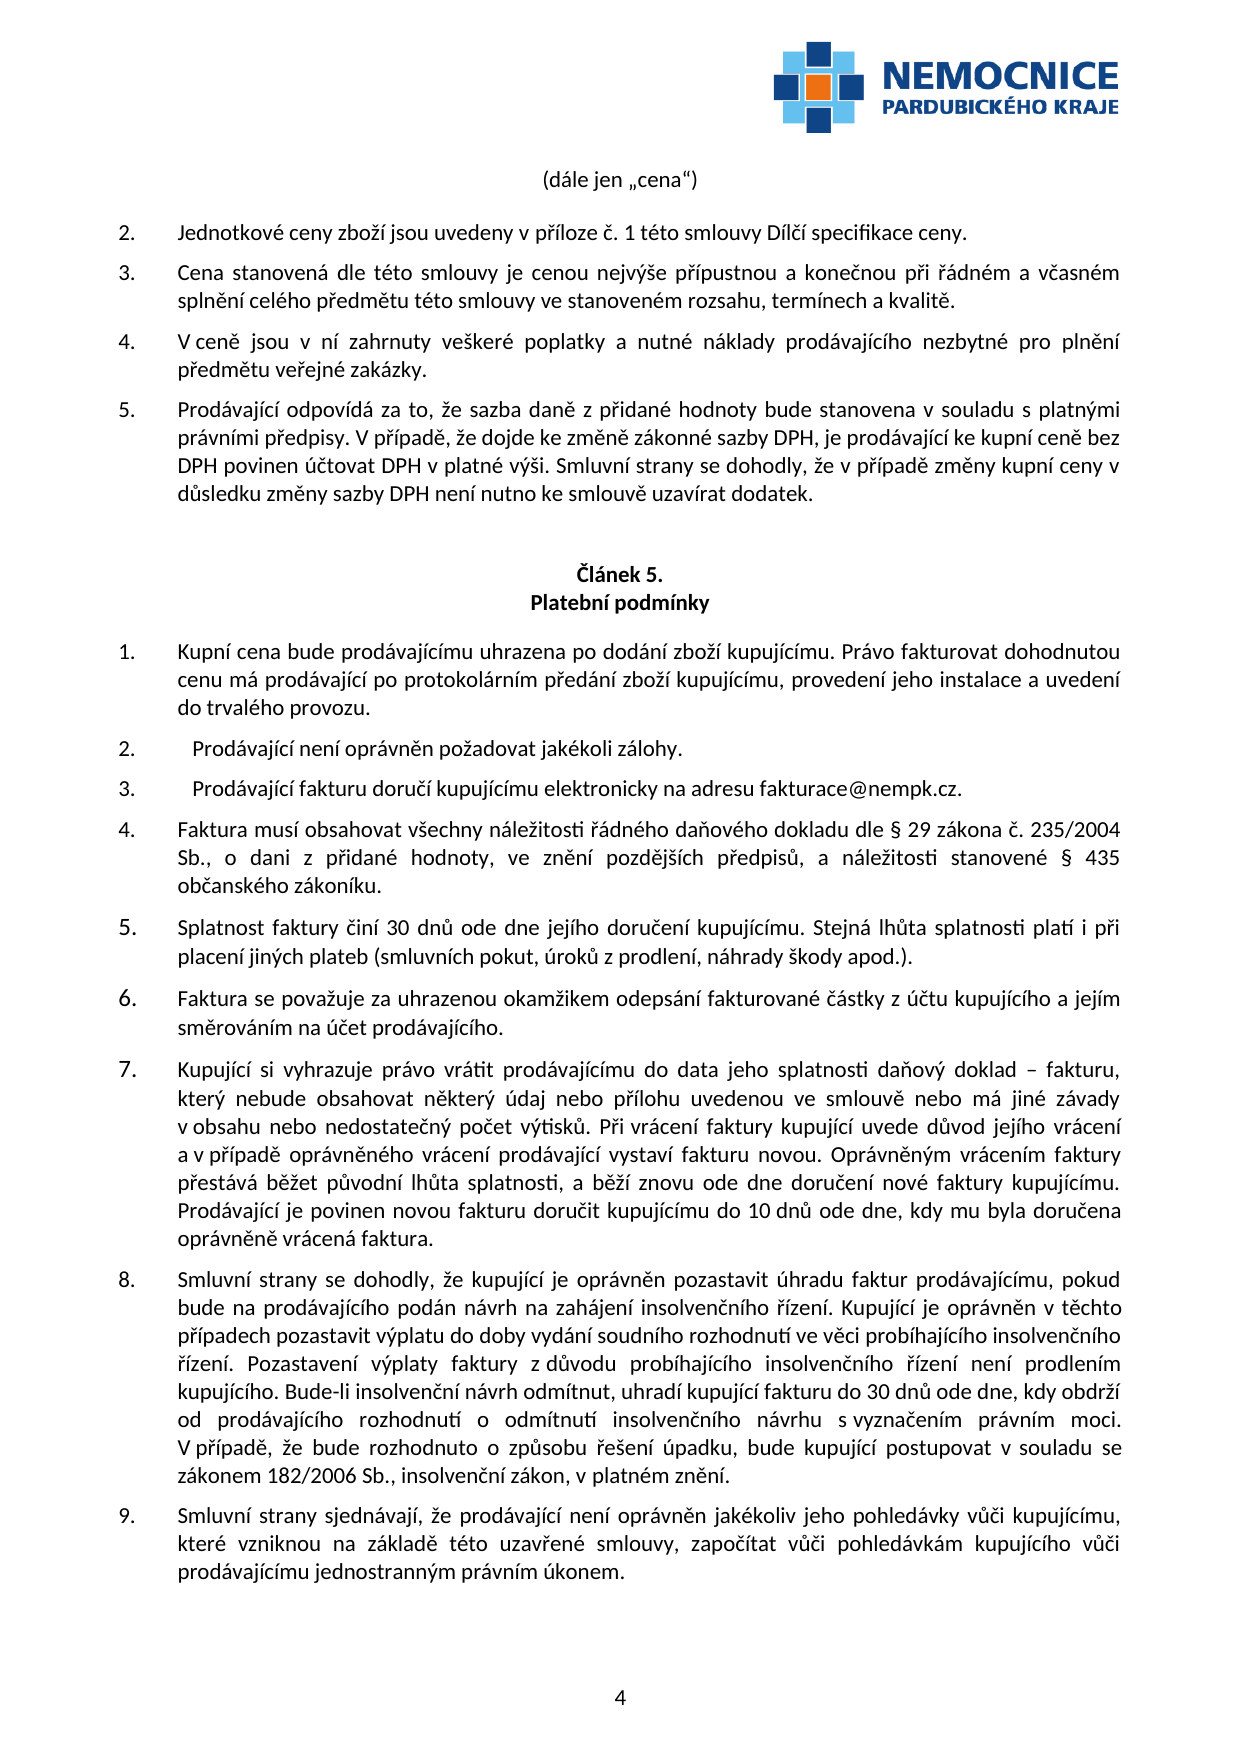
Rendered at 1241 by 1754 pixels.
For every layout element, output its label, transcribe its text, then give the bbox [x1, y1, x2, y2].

list Smluvní strany se dohodly, že kupující je oprávněn pozastavit úhradu faktur prodávajícímu, pokud bude na prodávajícího podán návrh na zahájení insolvenčního řízení. Kupující je oprávněn v těchto případech pozastavit výplatu do doby vydání soudního rozhodnutí ve věci probíhajícího insolvenčního řízení. Pozastavení výplaty faktury z důvodu probíhajícího insolvenčního řízení není prodlením kupujícího. Bude-li insolvenční návrh odmítnut, uhradí kupující fakturu do 30 dnů ode dne, kdy obdrží od prodávajícího rozhodnutí o odmítnutí insolvenčního návrhu s vyznačením právním moci. V případě, že bude rozhodnuto o způsobu řešení úpadku, bude kupující postupovat v souladu se zákonem 182/2006 Sb., insolvenční zákon, v platném znění. [118, 1265, 1122, 1489]
picture [772, 40, 1119, 134]
text 2. Jednotkové ceny zboží jsou uvedeny v příloze č. 1 této smlouvy Dílčí specifikace ceny. [118, 218, 1122, 246]
text 5. Prodávající odpovídá za to, že sazba daně z přidané hodnoty bude stanovena v souladu s platnými právními předpisy. V případě, že dojde ke změně zákonné sazby DPH, je prodávající ke kupní ceně bez DPH povinen účtovat DPH v platné výši. Smluvní strany se dohodly, že v případě změny kupní ceny v důsledku změny sazby DPH není nutno ke smlouvě uzavírat dodatek. [118, 395, 1122, 507]
list Kupní cena bude prodávajícímu uhrazena po dodání zboží kupujícímu. Právo fakturovat dohodnutou cenu má prodávající po protokolárním předání zboží kupujícímu, provedení jeho instalace a uvedení do trvalého provozu. [118, 637, 1122, 721]
text Platební podmínky [118, 588, 1122, 617]
list Kupující si vyhrazuje právo vrátit prodávajícímu do data jeho splatnosti daňový doklad – fakturu, který nebude obsahovat některý údaj nebo přílohu uvedenou ve smlouvě nebo má jiné závady v obsahu nebo nedostatečný počet výtisků. Při vrácení faktury kupující uvede důvod jejího vrácení a v případě oprávněného vrácení prodávající vystaví fakturu novou. Oprávněným vrácením faktury přestává běžet původní lhůta splatnosti, a běží znovu ode dne doručení nové faktury kupujícímu. Prodávající je povinen novou fakturu doručit kupujícímu do 10 dnů ode dne, kdy mu byla doručena oprávněně vrácená faktura. [118, 1054, 1122, 1252]
list Splatnost faktury činí 30 dnů ode dne jejího doručení kupujícímu. Stejná lhůta splatnosti platí i při placení jiných plateb (smluvních pokut, úroků z prodlení, náhrady škody apod.). [118, 912, 1122, 970]
list Smluvní strany sjednávají, že prodávající není oprávněn jakékoliv jeho pohledávky vůči kupujícímu, které vzniknou na základě této uzavřené smlouvy, započítat vůči pohledávkám kupujícího vůči prodávajícímu jednostranným právním úkonem. [118, 1501, 1122, 1586]
list Prodávající není oprávněn požadovat jakékoli zálohy. [118, 734, 1122, 762]
list Prodávající fakturu doručí kupujícímu elektronicky na adresu fakturace@nempk.cz. [118, 774, 1122, 802]
list Faktura se považuje za uhrazenou okamžikem odepsání fakturované částky z účtu kupujícího a jejím směrováním na účet prodávajícího. [118, 983, 1122, 1041]
text Článek 5. [118, 561, 1122, 588]
text (dále jen „cena“) [118, 165, 1122, 193]
text 3. Cena stanovená dle této smlouvy je cenou nejvýše přípustnou a konečnou při řádném a včasném splnění celého předmětu této smlouvy ve stanoveném rozsahu, termínech a kvalitě. [118, 258, 1122, 314]
list Faktura musí obsahovat všechny náležitosti řádného daňového dokladu dle § 29 zákona č. 235/2004 Sb., o dani z přidané hodnoty, ve znění pozdějších předpisů, a náležitosti stanovené § 435 občanského zákoníku. [118, 815, 1122, 899]
text 4. V ceně jsou v ní zahrnuty veškeré poplatky a nutné náklady prodávajícího nezbytné pro plnění předmětu veřejné zakázky. [118, 327, 1122, 383]
